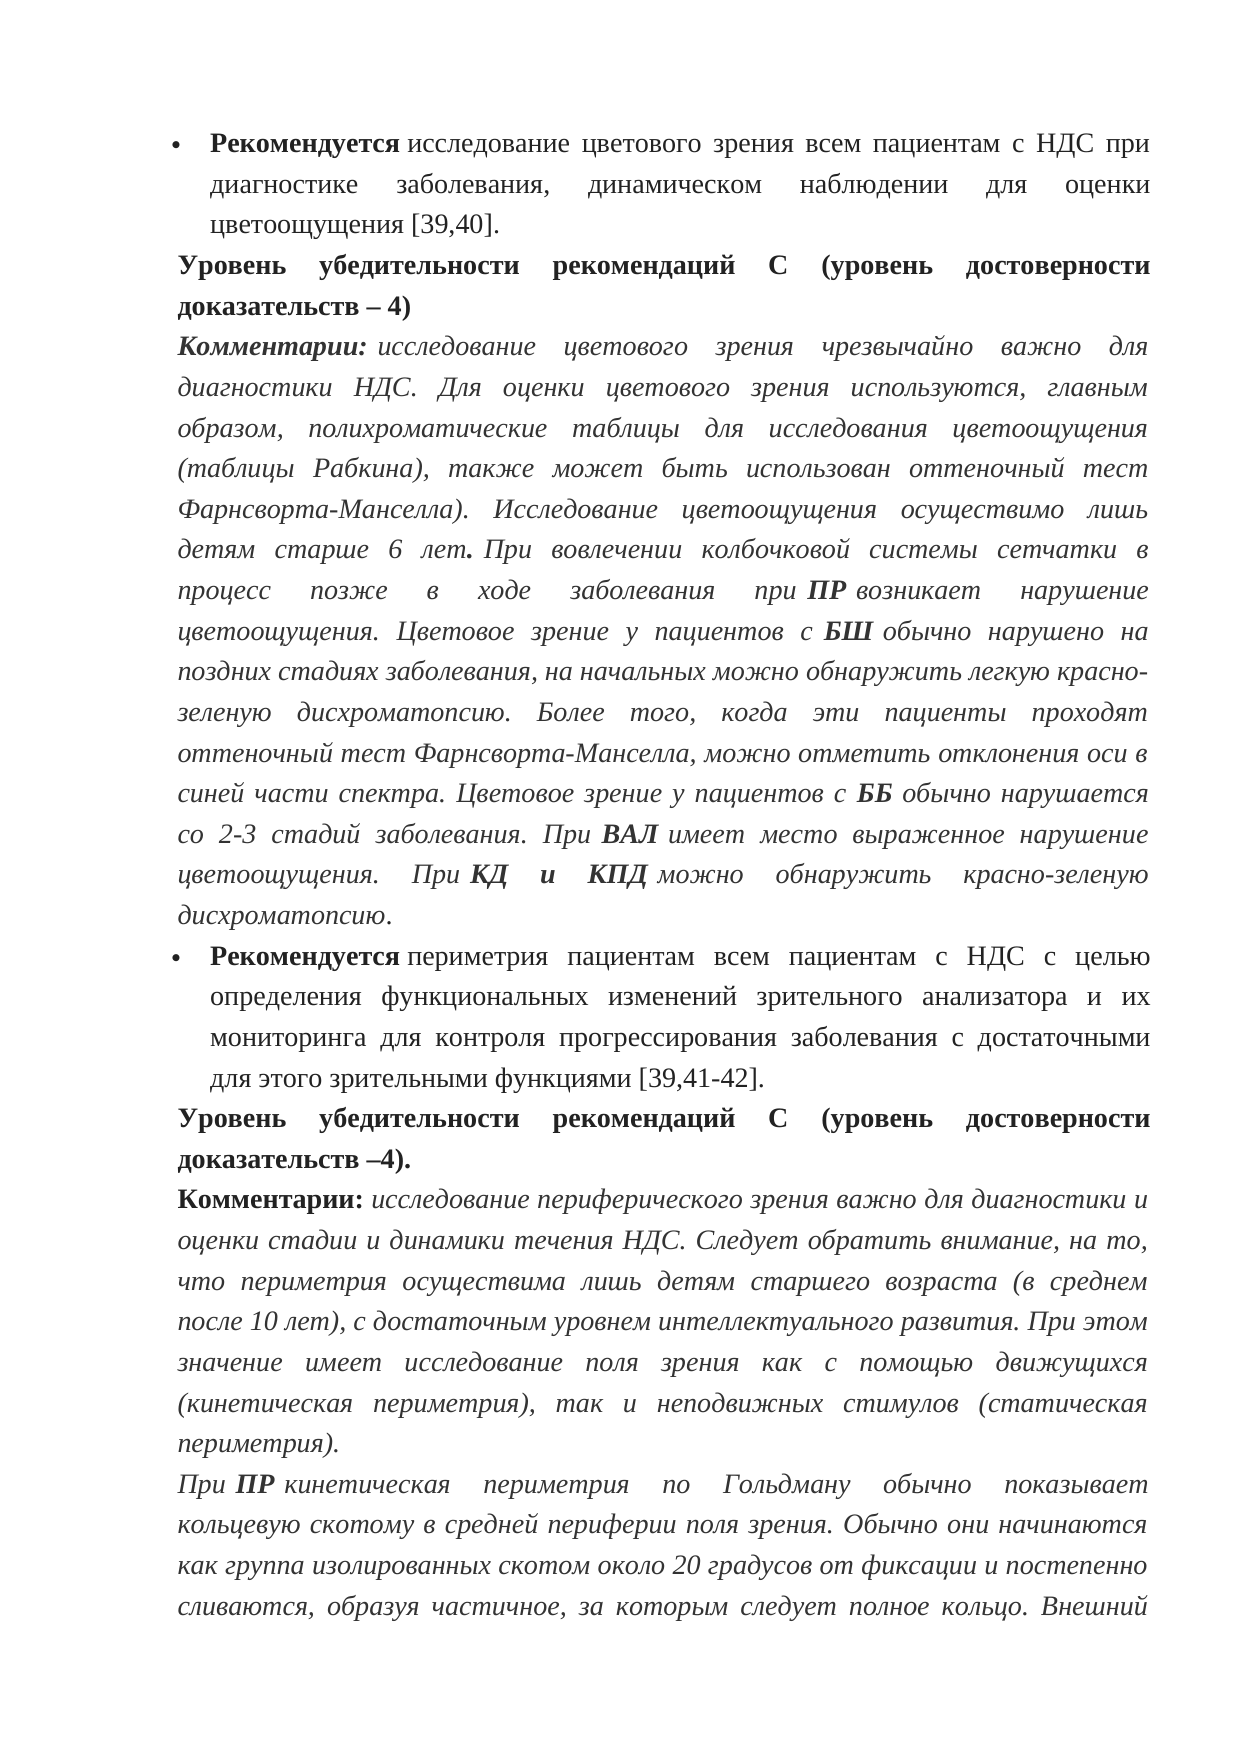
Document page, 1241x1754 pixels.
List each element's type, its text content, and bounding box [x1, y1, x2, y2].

text Комментарии: исследование цветового зрения чрезвычайно важно для диагностики НДС. Для оценки цветового зрения используются, главным образом, полихроматические таблицы для исследования цветоощущения (таблицы Рабкина), также может быть использован оттеночный тест Фарнсворта-Манселла). Исследование цветоощущения осуществимо лишь детям старше 6 лет. При вовлечении колбочковой системы сетчатки в процесс позже в ходе заболевания при ПР возникает нарушение цветоощущения. Цветовое зрение у пациентов с БШ обычно нарушено на поздних стадиях заболевания, на начальных можно обнаружить легкую красно-зеленую дисхроматопсию. Более того, когда эти пациенты проходят оттеночный тест Фарнсворта-Манселла, можно отметить отклонения оси в синей части спектра. Цветовое зрение у пациентов с ББ обычно нарушается со 2-3 стадий заболевания. При ВАЛ имеет место выраженное нарушение цветоощущения. При КД и КПД можно обнаружить красно-зеленую дисхроматопсию. [177, 321, 1152, 931]
list Рекомендуется исследование цветового зрения всем пациентам с НДС при диагностике заболевания, динамическом наблюдении для оценки цветоощущения [39,40]. [172, 118, 1152, 240]
list Рекомендуется периметрия пациентам всем пациентам с НДС с целью определения функциональных изменений зрительного анализатора и их мониторинга для контроля прогрессирования заболевания с достаточными для этого зрительными функциями [39,41-42]. [172, 931, 1152, 1093]
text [177, 1459, 1152, 1621]
text Уровень убедительности рекомендаций С (уровень достоверности доказательств – 4) [177, 240, 1152, 321]
text Комментарии: исследование периферического зрения важно для диагностики и оценки стадии и динамики течения НДС. Следует обратить внимание, на то, что периметрия осуществима лишь детям старшего возраста (в среднем после 10 лет), с достаточным уровнем интеллектуального развития. При этом значение имеет исследование поля зрения как с помощью движущихся (кинетическая периметрия), так и неподвижных стимулов (статическая периметрия). [177, 1174, 1152, 1459]
text Уровень убедительности рекомендаций С (уровень достоверности доказательств –4). [177, 1093, 1152, 1174]
